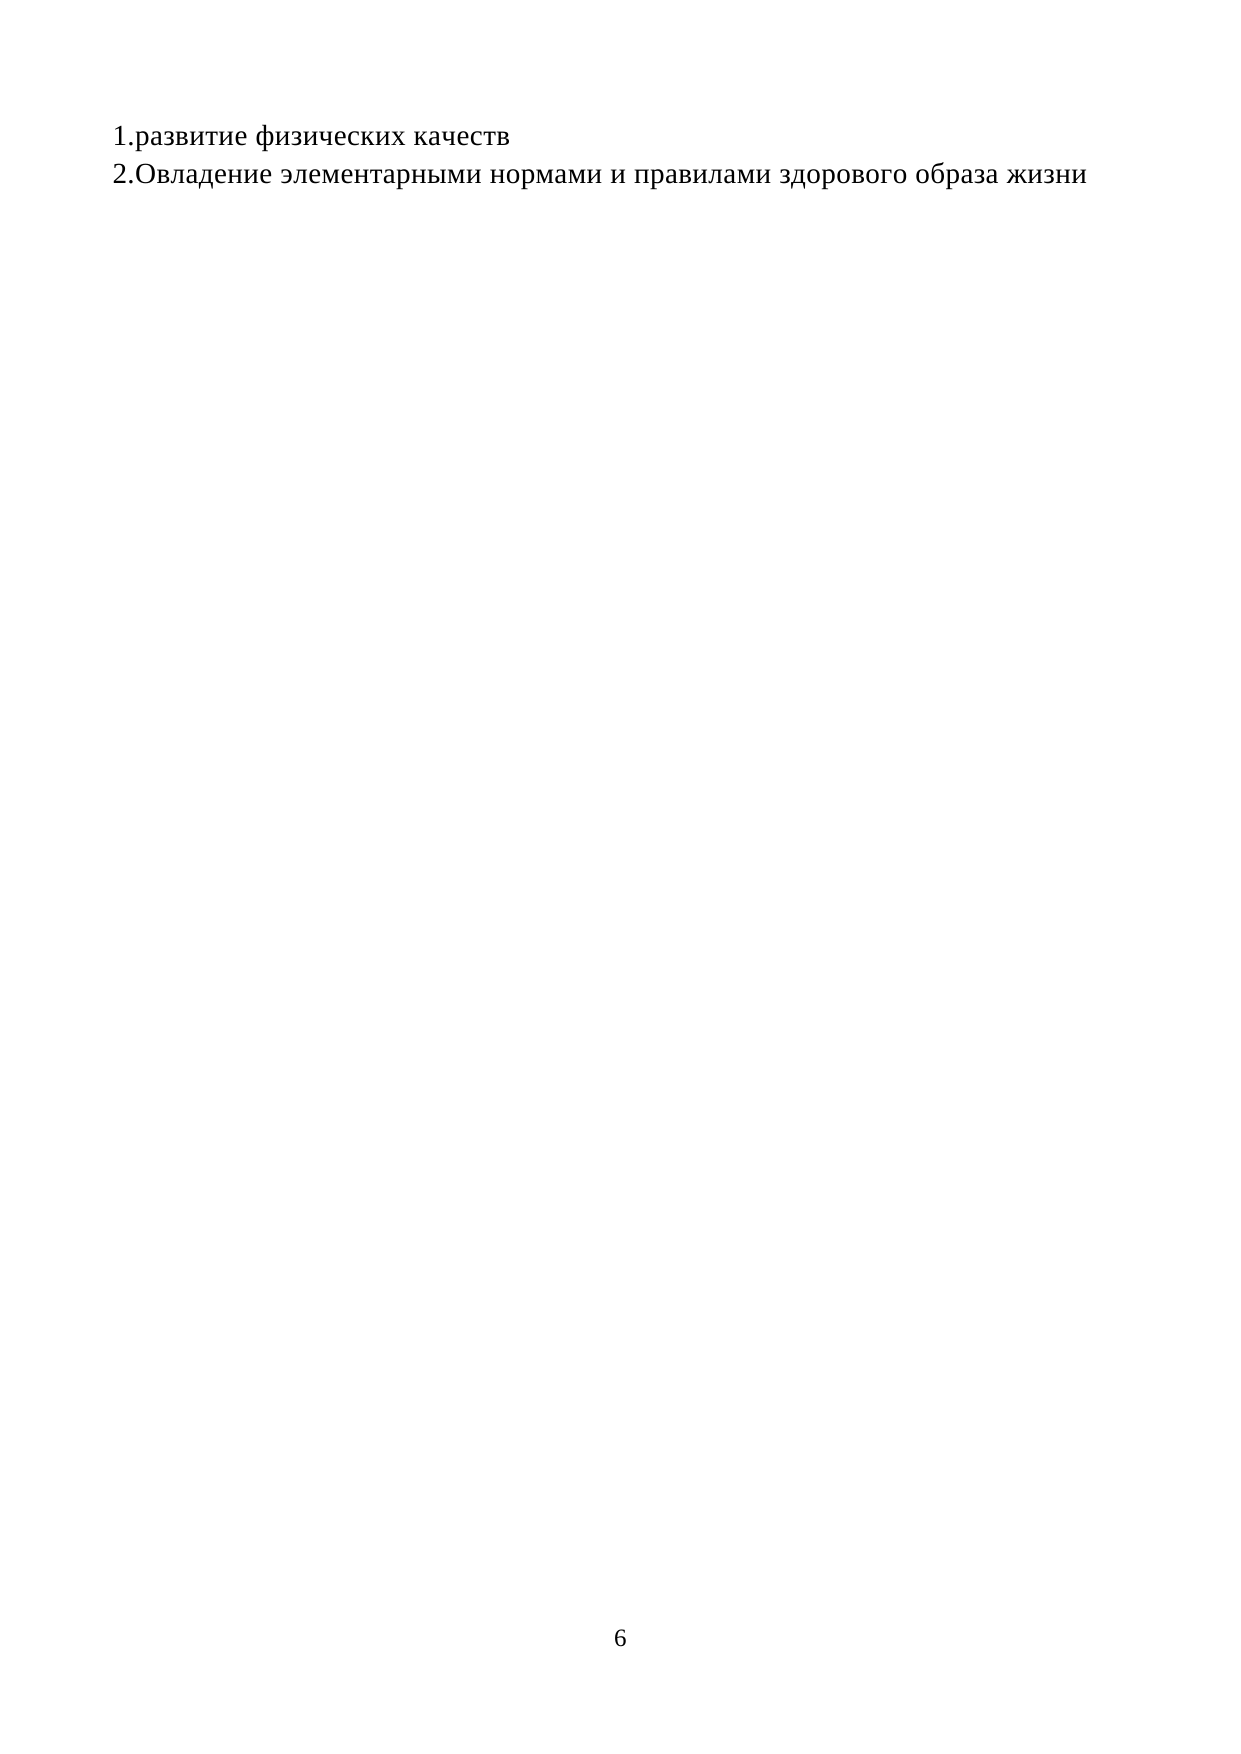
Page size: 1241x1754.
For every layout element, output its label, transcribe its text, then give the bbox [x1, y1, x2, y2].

text 1.развитие физических качеств [112, 118, 1128, 152]
text 2.Овладение элементарными нормами и правилами здорового образа жизни [112, 157, 1128, 190]
